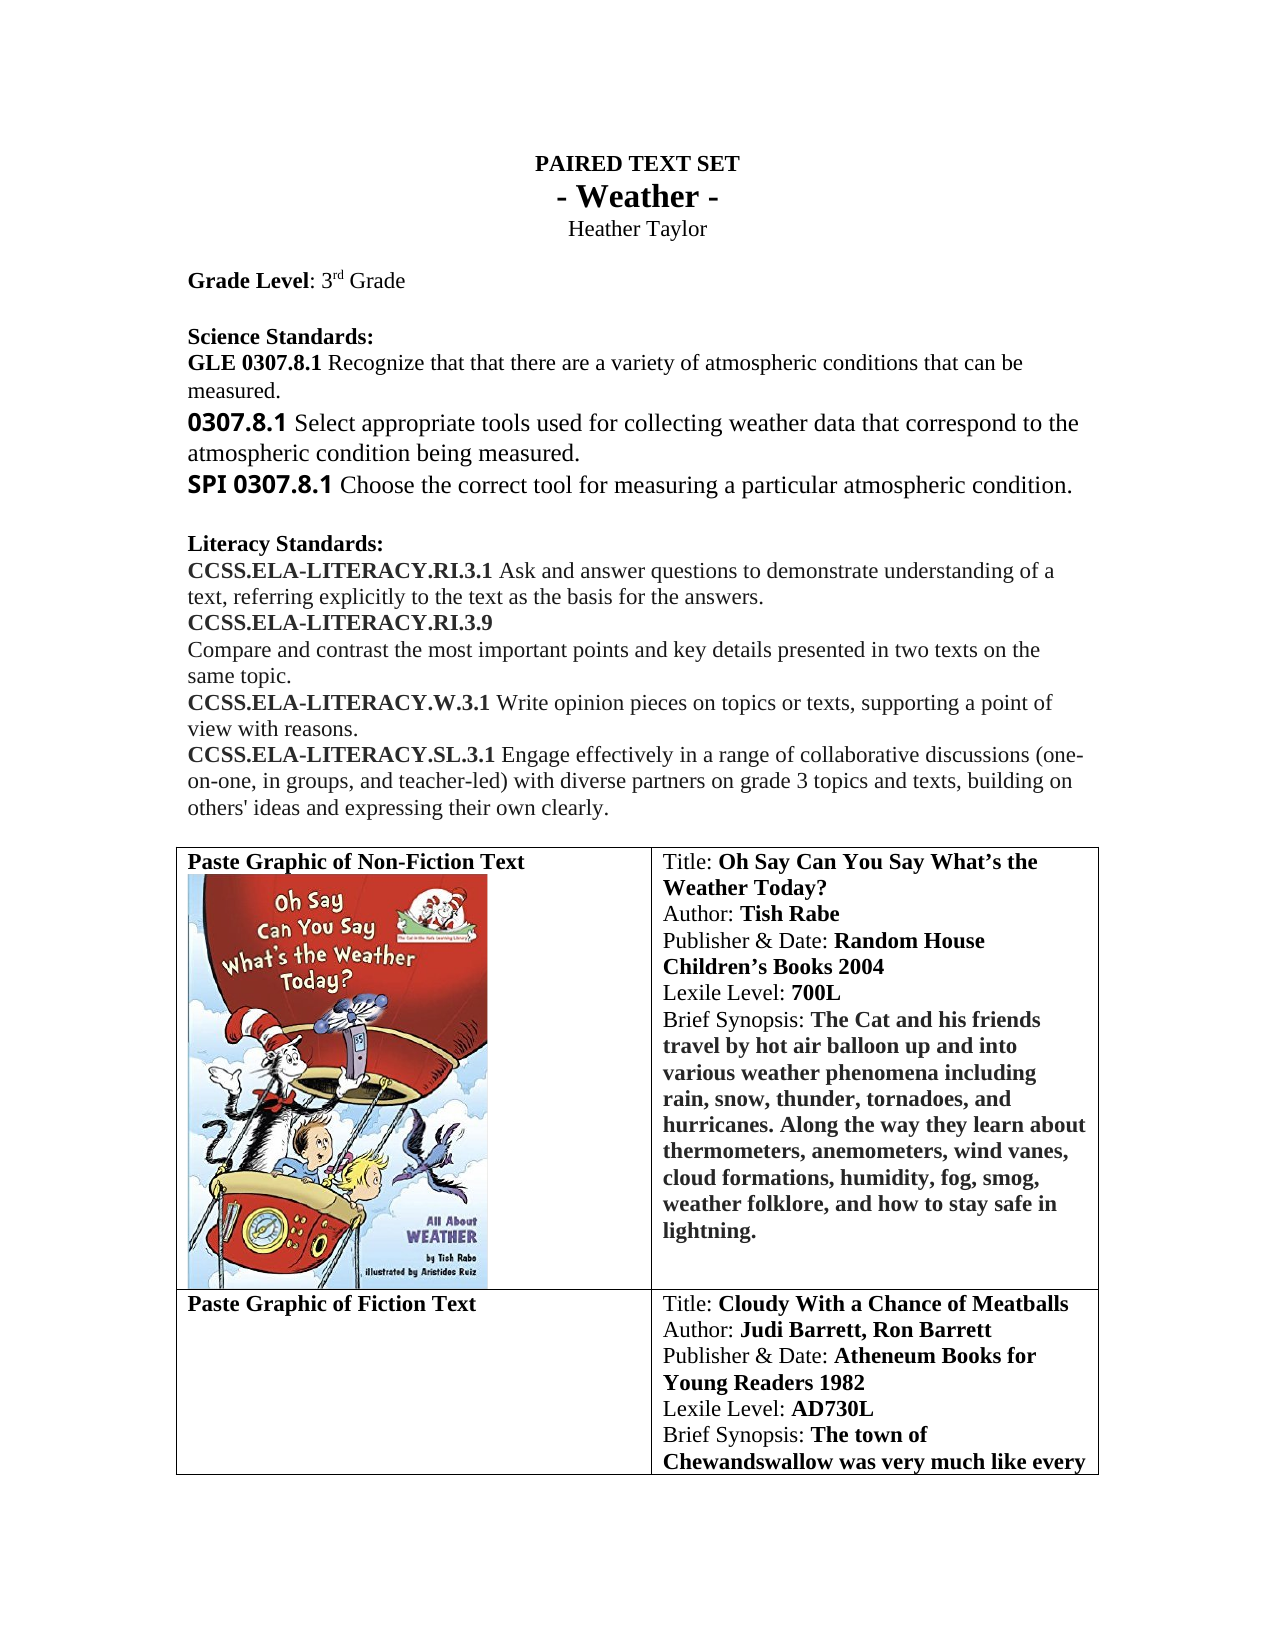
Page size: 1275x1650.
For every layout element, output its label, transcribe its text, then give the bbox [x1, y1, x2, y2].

table_header Paste Graphic of Non-Fiction Text [177, 848, 651, 1289]
text CCSS.ELA-LITERACY.SL.3.1 Engage effectively in a range of collaborative discussions (one-on-one, in groups, and teacher-led) with diverse partners on grade 3 topics and texts, building on others' ideas and expressing their own clearly. [187, 741, 1087, 820]
text Compare and contrast the most important points and key details presented in two texts on the same topic. [187, 636, 1087, 688]
table_header Title: Oh Say Can You Say What’s the Weather Today? Author: Tish Rabe Publisher & Date: Random House Children’s Books 2004 Lexile Level: 700L Brief Synopsis: The Cat and his friends travel by hot air balloon up and into various weather phenomena including rain, snow, thunder, tornadoes, and hurricanes. Along the way they learn about thermometers, anemometers, wind vanes, cloud formations, humidity, fog, smog, weather folklore, and how to stay safe in lightning. [652, 848, 1098, 1289]
text Literacy Standards: [187, 530, 1087, 557]
table_cell Paste Graphic of Fiction Text [177, 1290, 651, 1474]
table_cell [652, 1290, 1098, 1474]
text CCSS.ELA-LITERACY.W.3.1 Write opinion pieces on topics or texts, supporting a point of view with reasons. [187, 688, 1087, 741]
picture [187, 874, 488, 1289]
text Heather Taylor [187, 215, 1087, 241]
text CCSS.ELA-LITERACY.RI.3.9 [187, 609, 1087, 636]
text Grade Level: 3rd Grade [187, 267, 1087, 294]
text Science Standards: GLE 0307.8.1 Recognize that that there are a variety of atmospheric conditions that can be measured. 0307.8.1 Select appropriate tools used for collecting weather data that correspond to the atmospheric condition being measured. SPI 0307.8.1 Choose the correct tool for measuring a particular atmospheric condition. [187, 323, 1087, 501]
text CCSS.ELA-LITERACY.RI.3.1 Ask and answer questions to demonstrate understanding of a text, referring explicitly to the text as the basis for the answers. [187, 557, 1087, 609]
text PAIRED TEXT SET [187, 150, 1087, 176]
text - Weather - [187, 176, 1087, 215]
